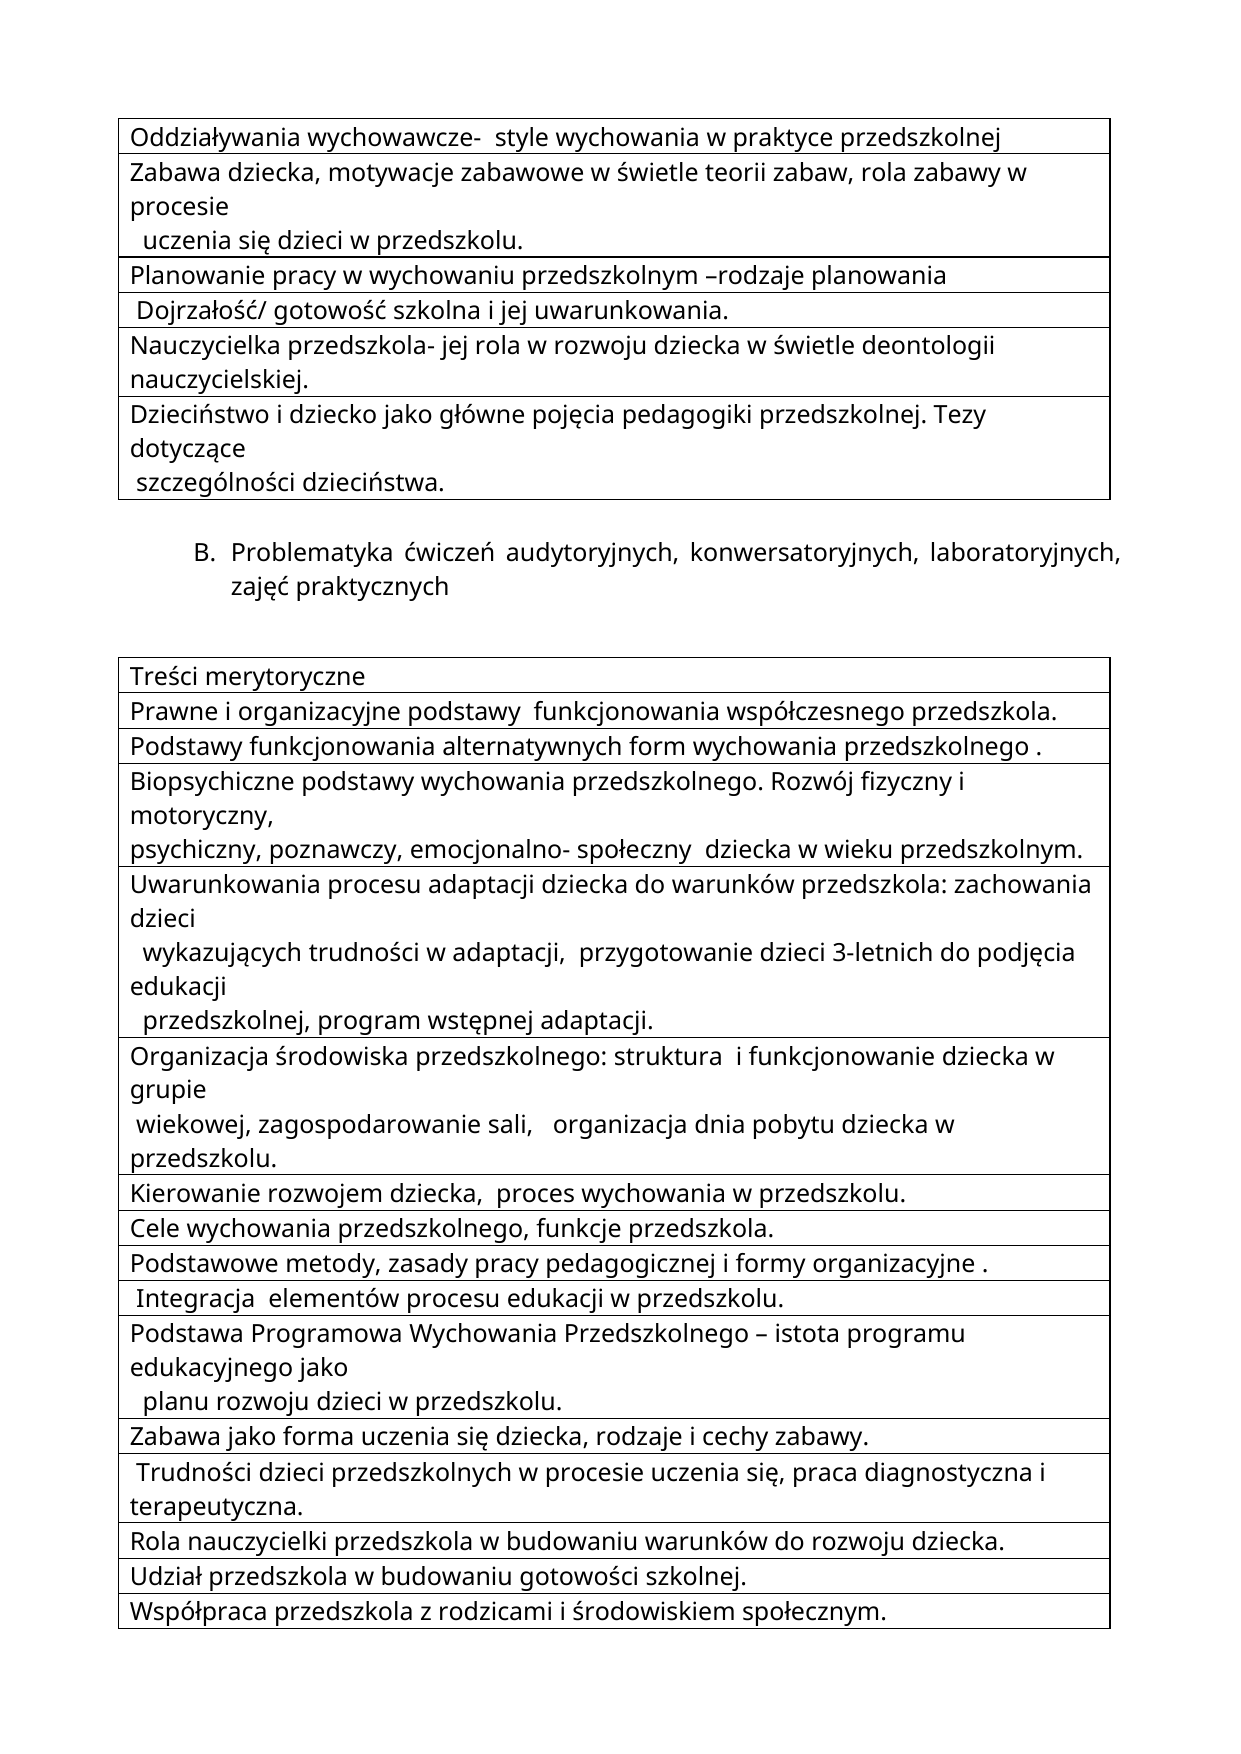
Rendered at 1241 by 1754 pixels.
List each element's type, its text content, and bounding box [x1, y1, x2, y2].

table_cell Integracja elementów procesu edukacji w przedszkolu. [119, 1281, 1109, 1315]
table_cell Kierowanie rozwojem dziecka, proces wychowania w przedszkolu. [119, 1175, 1109, 1209]
table_cell Zabawa jako forma uczenia się dziecka, rodzaje i cechy zabawy. [119, 1419, 1109, 1453]
table_cell Rola nauczycielki przedszkola w budowaniu warunków do rozwoju dziecka. [119, 1523, 1109, 1557]
table_cell Udział przedszkola w budowaniu gotowości szkolnej. [119, 1559, 1109, 1592]
table_cell Dzieciństwo i dziecko jako główne pojęcia pedagogiki przedszkolnej. Tezy dotyczące szczególności dzieciństwa. [119, 397, 1109, 499]
table_cell Cele wychowania przedszkolnego, funkcje przedszkola. [119, 1211, 1109, 1244]
table_cell Prawne i organizacyjne podstawy funkcjonowania współczesnego przedszkola. [119, 693, 1109, 727]
table_cell Dojrzałość/ gotowość szkolna i jej uwarunkowania. [119, 293, 1109, 327]
table_cell Podstawa Programowa Wychowania Przedszkolnego – istota programu edukacyjnego jako planu rozwoju dzieci w przedszkolu. [119, 1316, 1109, 1418]
table_cell Oddziaływania wychowawcze- style wychowania w praktyce przedszkolnej [119, 119, 1109, 153]
table_cell Współpraca przedszkola z rodzicami i środowiskiem społecznym. [119, 1594, 1109, 1628]
table_cell Zabawa dziecka, motywacje zabawowe w świetle teorii zabaw, rola zabawy w procesie uczenia się dzieci w przedszkolu. [119, 154, 1109, 256]
table_cell Trudności dzieci przedszkolnych w procesie uczenia się, praca diagnostyczna i terapeutyczna. [119, 1454, 1109, 1522]
list Problematyka ćwiczeń audytoryjnych, konwersatoryjnych, laboratoryjnych, zajęć praktycznych [193, 534, 1122, 602]
table_cell Podstawy funkcjonowania alternatywnych form wychowania przedszkolnego . [119, 729, 1109, 762]
table_cell Podstawowe metody, zasady pracy pedagogicznej i formy organizacyjne . [119, 1246, 1109, 1280]
table_cell Organizacja środowiska przedszkolnego: struktura i funkcjonowanie dziecka w grupie wiekowej, zagospodarowanie sali, organizacja dnia pobytu dziecka w przedszkolu. [119, 1038, 1109, 1174]
table_cell Biopsychiczne podstawy wychowania przedszkolnego. Rozwój fizyczny i motoryczny, psychiczny, poznawczy, emocjonalno- społeczny dziecka w wieku przedszkolnym. [119, 764, 1109, 866]
table_header Treści merytoryczne [119, 658, 1109, 692]
table_cell Planowanie pracy w wychowaniu przedszkolnym –rodzaje planowania [119, 258, 1109, 292]
table_cell Nauczycielka przedszkola- jej rola w rozwoju dziecka w świetle deontologii nauczycielskiej. [119, 328, 1109, 396]
table_cell Uwarunkowania procesu adaptacji dziecka do warunków przedszkola: zachowania dzieci wykazujących trudności w adaptacji, przygotowanie dzieci 3-letnich do podjęcia edukacji przedszkolnej, program wstępnej adaptacji. [119, 867, 1109, 1037]
